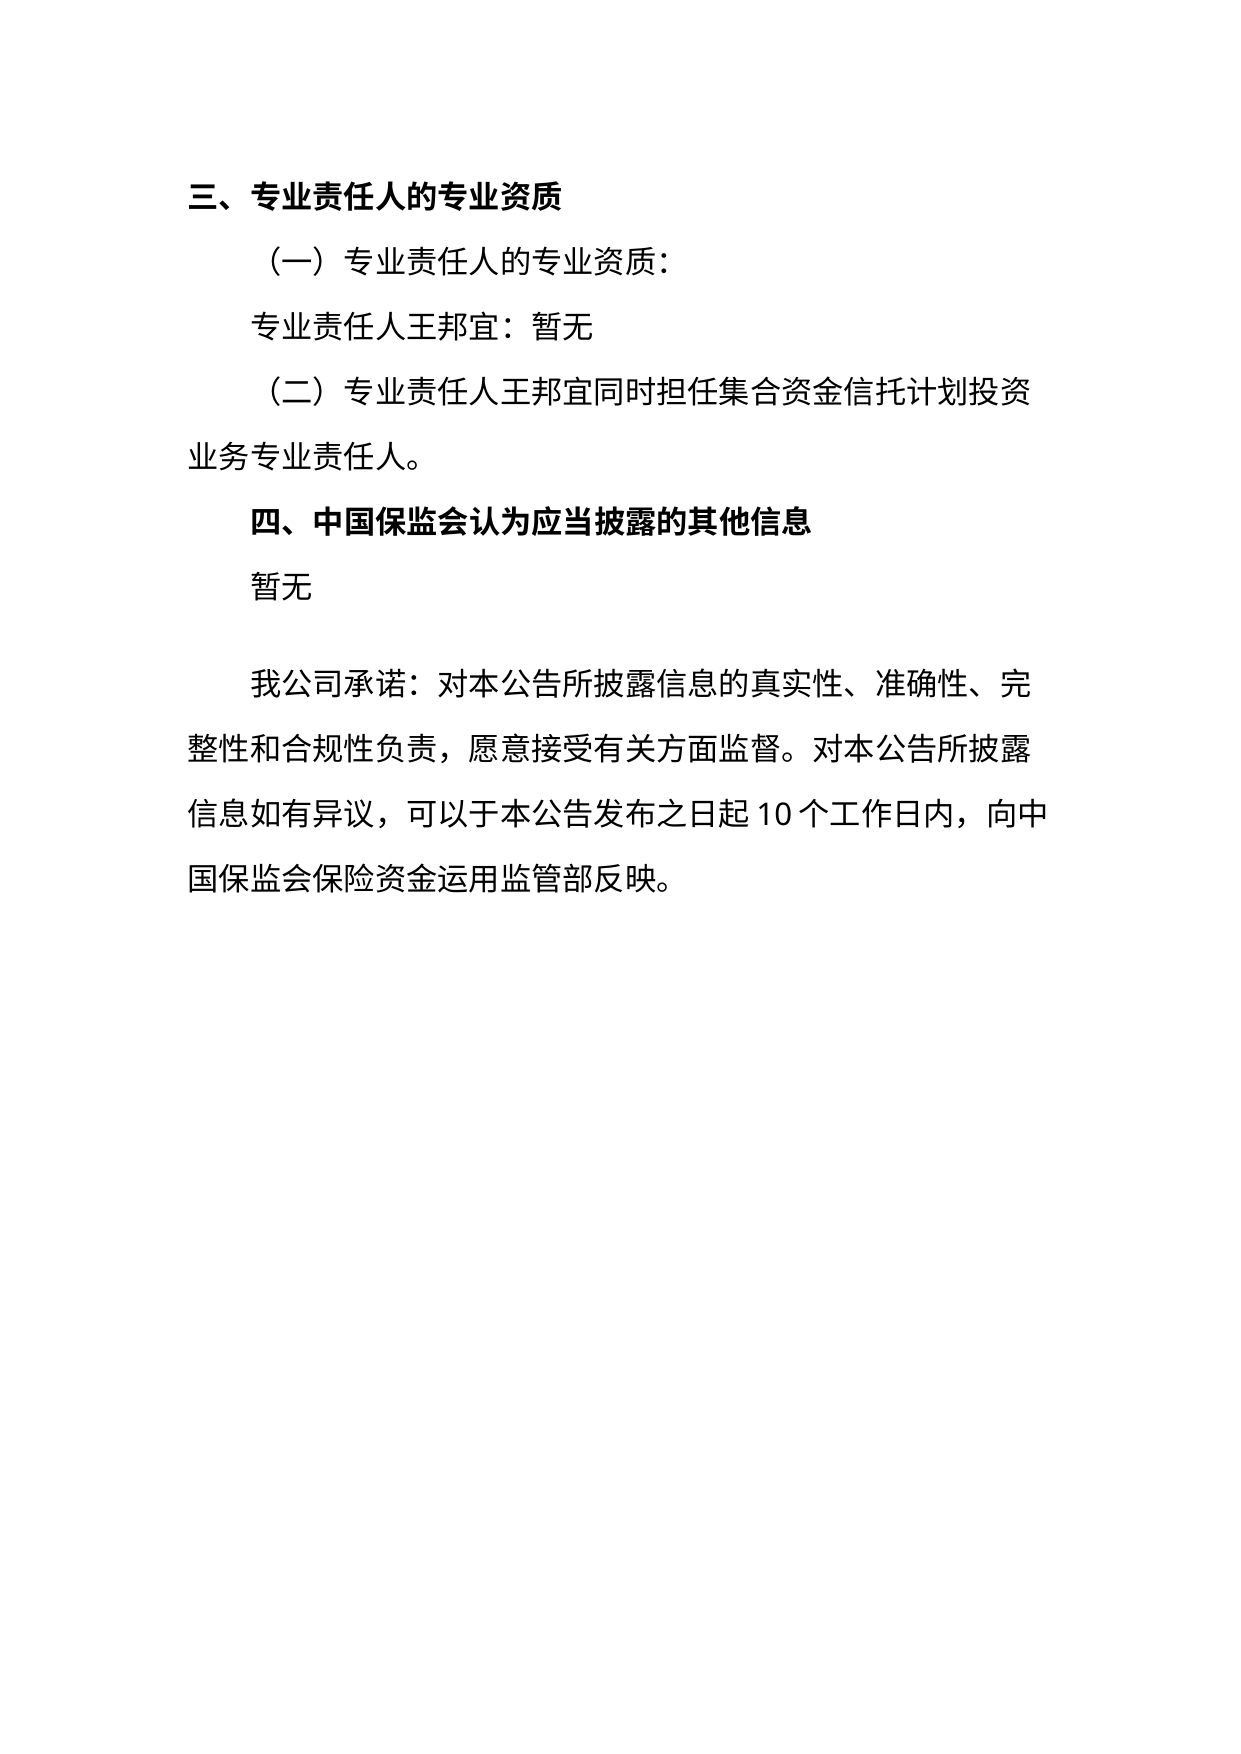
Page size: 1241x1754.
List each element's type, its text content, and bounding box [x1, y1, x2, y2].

text 四、中国保监会认为应当披露的其他信息 [187, 487, 1053, 552]
text 我公司承诺：对本公告所披露信息的真实性、准确性、完整性和合规性负责，愿意接受有关方面监督。对本公告所披露信息如有异议，可以于本公告发布之日起10个工作日内，向中国保监会保险资金运用监管部反映。 [187, 649, 1053, 909]
text 暂无 [187, 552, 1053, 617]
text （一）专业责任人的专业资质： [187, 227, 1053, 292]
text 专业责任人王邦宜：暂无 [187, 292, 1053, 357]
text （二）专业责任人王邦宜同时担任集合资金信托计划投资业务专业责任人。 [187, 357, 1053, 487]
text 三、专业责任人的专业资质 [187, 162, 1053, 227]
